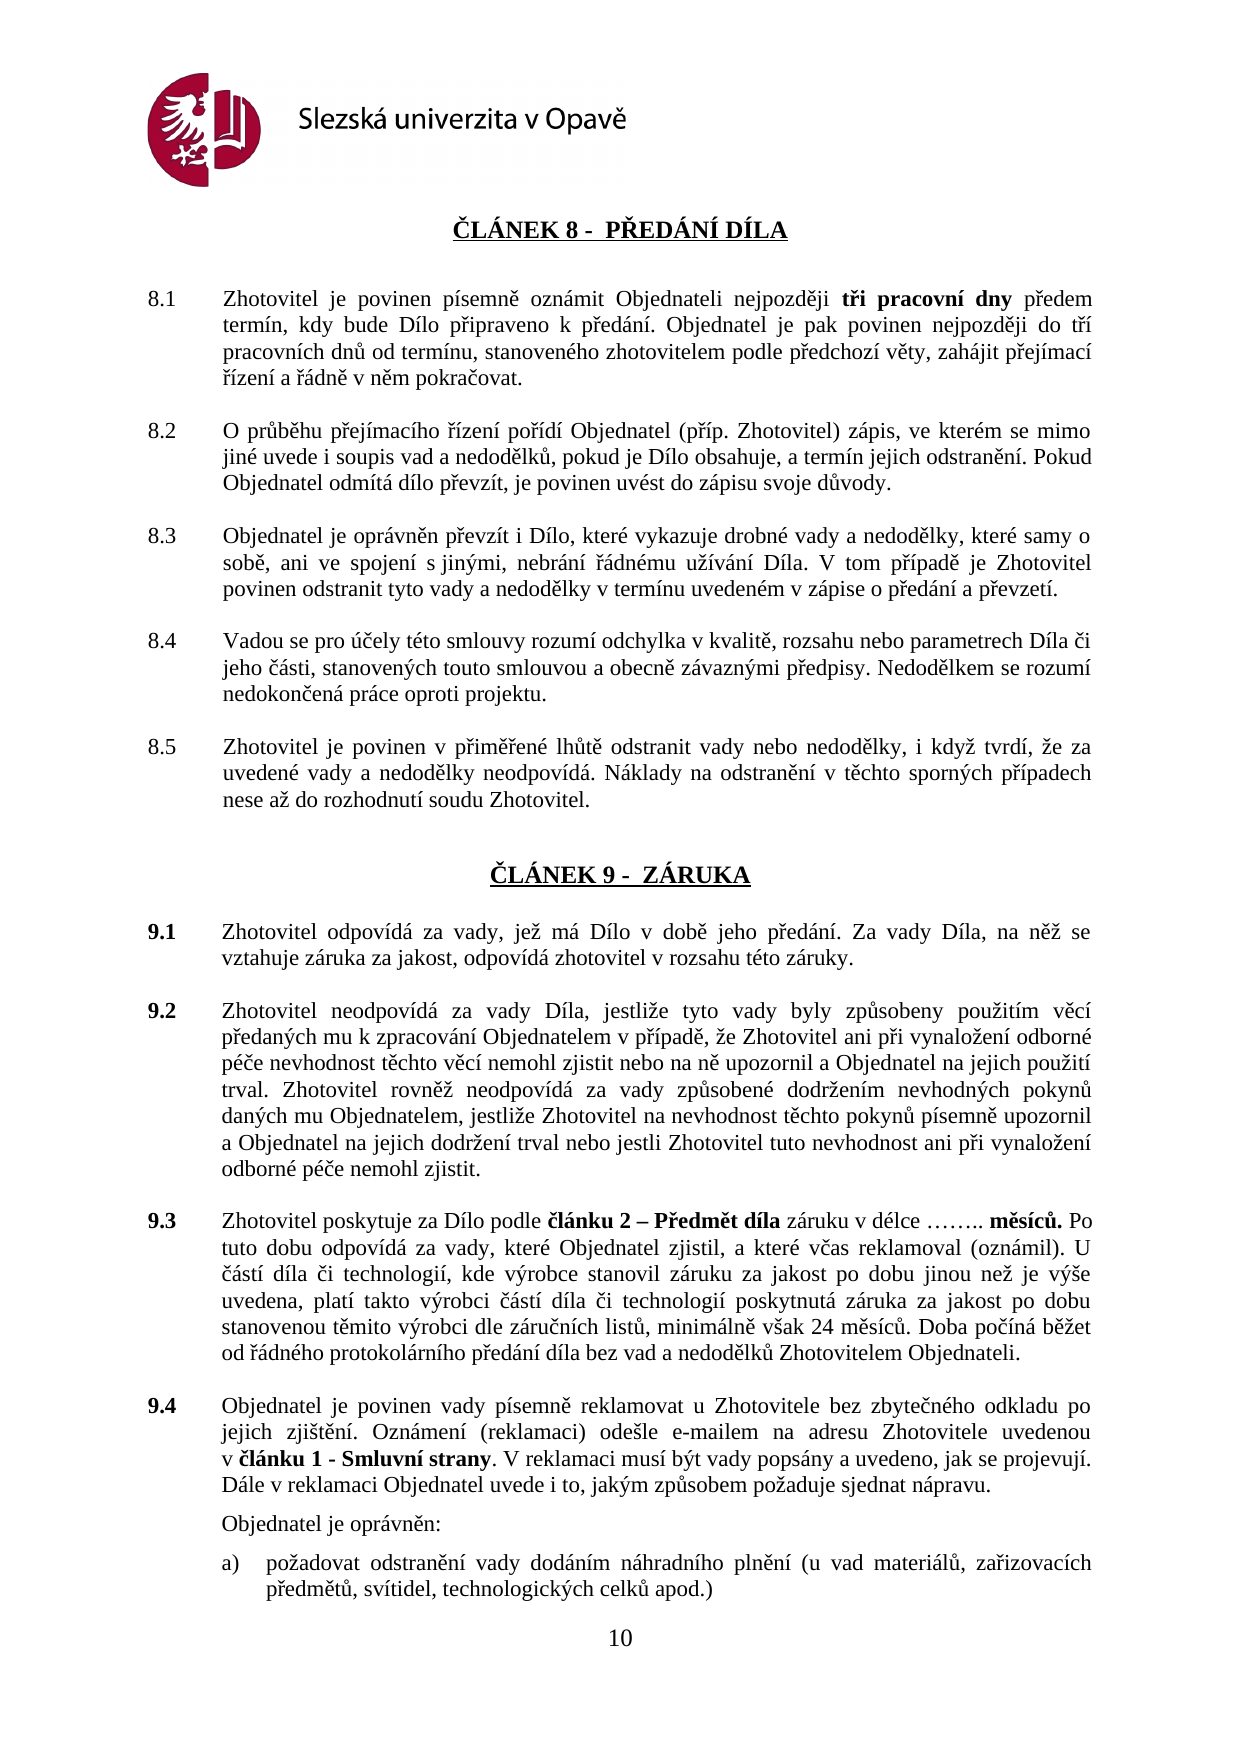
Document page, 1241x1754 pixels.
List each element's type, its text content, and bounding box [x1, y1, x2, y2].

list O průběhu přejímacího řízení pořídí Objednatel (příp. Zhotovitel) zápis, ve kterém se mimo jiné uvede i soupis vad a nedodělků, pokud je Dílo obsahuje, a termín jejich odstranění. Pokud Objednatel odmítá dílo převzít, je povinen uvést do zápisu svoje důvody. [148, 417, 1093, 496]
list Vadou se pro účely této smlouvy rozumí odchylka v kvalitě, rozsahu nebo parametrech Díla či jeho části, stanovených touto smlouvou a obecně závaznými předpisy. Nedodělkem se rozumí nedokončená práce oproti projektu. [148, 628, 1093, 707]
list Objednatel je povinen vady písemně reklamovat u Zhotovitele bez zbytečného odkladu po jejich zjištění. Oznámení (reklamaci) odešle e-mailem na adresu Zhotovitele uvedenou v článku 1 - Smluvní strany. V reklamaci musí být vady popsány a uvedeno, jak se projevují. Dále v reklamaci Objednatel uvede i to, jakým způsobem požaduje sjednat nápravu. [148, 1392, 1093, 1497]
list Zhotovitel je povinen v přiměřené lhůtě odstranit vady nebo nedodělky, i když tvrdí, že za uvedené vady a nedodělky neodpovídá. Náklady na odstranění v těchto sporných případech nese až do rozhodnutí soudu Zhotovitel. [148, 733, 1093, 812]
text ČLÁNEK 9 - ZÁRUKA [148, 860, 1093, 889]
list Zhotovitel neodpovídá za vady Díla, jestliže tyto vady byly způsobeny použitím věcí předaných mu k zpracování Objednatelem v případě, že Zhotovitel ani při vynaložení odborné péče nevhodnost těchto věcí nemohl zjistit nebo na ně upozornil a Objednatel na jejich použití trval. Zhotovitel rovněž neodpovídá za vady způsobené dodržením nevhodných pokynů daných mu Objednatelem, jestliže Zhotovitel na nevhodnost těchto pokynů písemně upozornil a Objednatel na jejich dodržení trval nebo jestli Zhotovitel tuto nevhodnost ani při vynaložení odborné péče nemohl zjistit. [148, 997, 1093, 1181]
text Objednatel je oprávněn: [221, 1510, 1093, 1536]
list Zhotovitel je povinen písemně oznámit Objednateli nejpozději tři pracovní dny předem termín, kdy bude Dílo připraveno k předání. Objednatel je pak povinen nejpozději do tří pracovních dnů od termínu, stanoveného zhotovitelem podle předchozí věty, zahájit přejímací řízení a řádně v něm pokračovat. [148, 285, 1093, 390]
list požadovat odstranění vady dodáním náhradního plnění (u vad materiálů, zařizovacích předmětů, svítidel, technologických celků apod.) [221, 1549, 1093, 1602]
list Objednatel je oprávněn převzít i Dílo, které vykazuje drobné vady a nedodělky, které samy o sobě, ani ve spojení s jinými, nebrání řádnému užívání Díla. V tom případě je Zhotovitel povinen odstranit tyto vady a nedodělky v termínu uvedeném v zápise o předání a převzetí. [148, 522, 1093, 601]
text ČLÁNEK 8 - PŘEDÁNÍ DÍLA [148, 215, 1093, 244]
picture [147, 73, 626, 187]
list Zhotovitel poskytuje za Dílo podle článku 2 – Předmět díla záruku v délce …….. měsíců. Po tuto dobu odpovídá za vady, které Objednatel zjistil, a které včas reklamoval (oznámil). U částí díla či technologií, kde výrobce stanovil záruku za jakost po dobu jinou než je výše uvedena, platí takto výrobci částí díla či technologií poskytnutá záruka za jakost po dobu stanovenou těmito výrobci dle záručních listů, minimálně však 24 měsíců. Doba počíná běžet od řádného protokolárního předání díla bez vad a nedodělků Zhotovitelem Objednateli. [148, 1208, 1093, 1366]
list Zhotovitel odpovídá za vady, jež má Dílo v době jeho předání. Za vady Díla, na něž se vztahuje záruka za jakost, odpovídá zhotovitel v rozsahu této záruky. [148, 918, 1093, 970]
